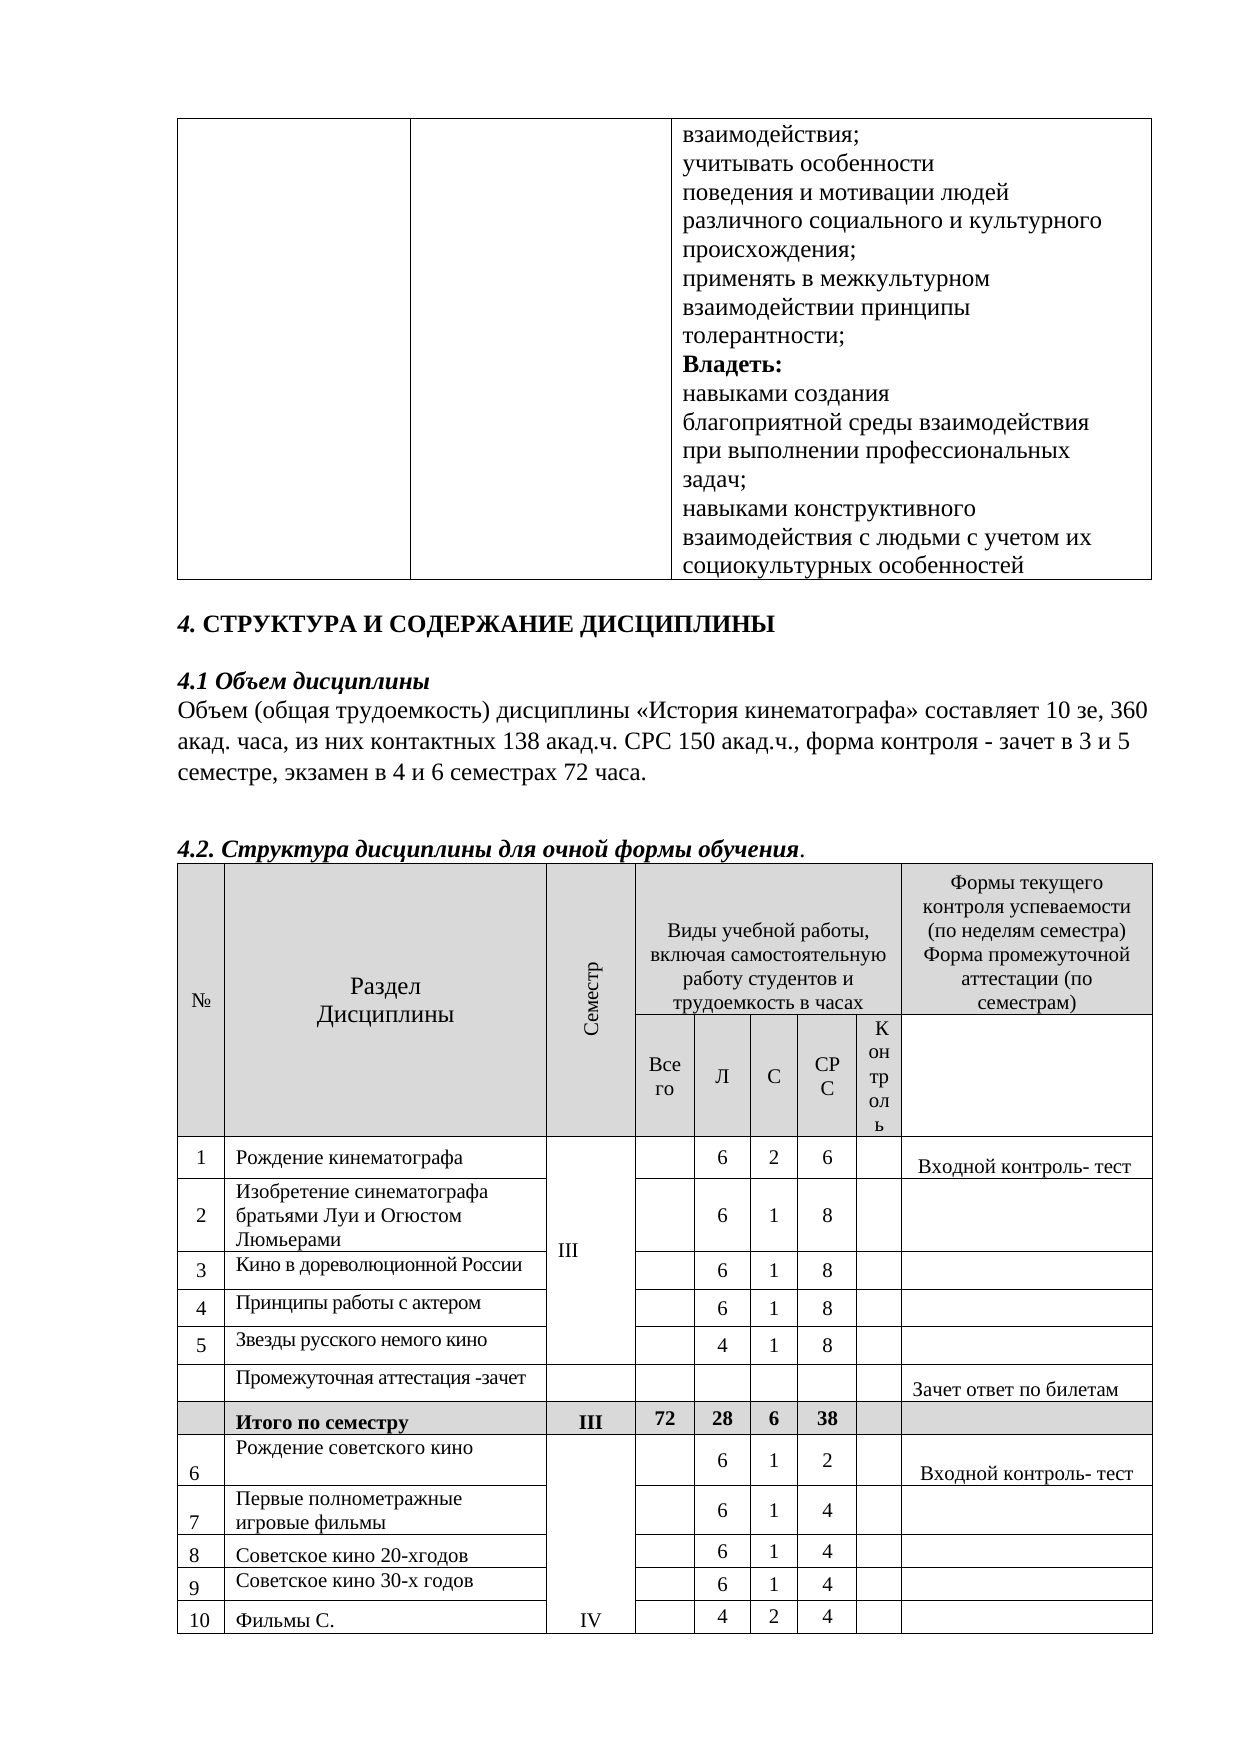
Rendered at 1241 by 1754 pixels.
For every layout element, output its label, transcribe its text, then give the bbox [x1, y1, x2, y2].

table_cell 6 [695, 1137, 750, 1178]
table_cell [636, 1252, 694, 1289]
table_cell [178, 119, 410, 579]
table_cell Промежуточная аттестация -зачет [225, 1365, 546, 1401]
table_cell [636, 1179, 694, 1251]
table_cell [902, 1402, 1152, 1434]
table_cell [902, 1568, 1152, 1599]
table_cell Изобретение синематографа братьями Луи и Огюстом Люмьерами [225, 1179, 546, 1251]
table_cell 7 [178, 1486, 224, 1534]
table_cell [857, 1402, 901, 1434]
text 4. СТРУКТУРА И СОДЕРЖАНИЕ ДИСЦИПЛИНЫ [177, 609, 1152, 638]
table_header Формы текущего контроля успеваемости (по неделям семестра) Форма промежуточной аттестации (по семестрам) [902, 864, 1152, 1014]
table_cell 6 [695, 1435, 750, 1485]
table_cell [857, 1435, 901, 1485]
table_cell [857, 1137, 901, 1178]
table_cell 8 [178, 1535, 224, 1567]
table_cell 72 [636, 1402, 694, 1434]
table_cell 8 [798, 1327, 856, 1364]
table_cell Кино в дореволюционной России [225, 1252, 546, 1289]
table_cell С [751, 1015, 797, 1136]
table_cell 4 [798, 1486, 856, 1534]
table_cell 1 [751, 1535, 797, 1567]
table_cell III [547, 1402, 635, 1434]
table_cell Л [695, 1015, 750, 1136]
table_cell 4 [798, 1535, 856, 1567]
table_cell Контроль [857, 1015, 901, 1136]
text 4.1 Объем дисциплины [177, 666, 1152, 695]
table_cell Советское кино 30-х годов [225, 1568, 546, 1599]
table_cell [902, 1252, 1152, 1289]
table_cell [636, 1435, 694, 1485]
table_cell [225, 1601, 546, 1632]
table_cell Входной контроль- тест [902, 1137, 1152, 1178]
table_cell Рождение советского кино [225, 1435, 546, 1485]
table_cell Рождение кинематографа [225, 1137, 546, 1178]
table_cell 28 [695, 1402, 750, 1434]
table_header Семестр [547, 864, 635, 1136]
table_cell 1 [751, 1568, 797, 1599]
table_cell [636, 1535, 694, 1567]
table_cell [798, 1365, 856, 1401]
table_cell 4 [798, 1568, 856, 1599]
table_cell [751, 1365, 797, 1401]
table_cell [857, 1365, 901, 1401]
table_cell [547, 1365, 635, 1401]
table_cell [857, 1535, 901, 1567]
text Объем (общая трудоемкость) дисциплины «История кинематографа» составляет 10 зе, 360 акад. часа, из них контактных 138 акад.ч. СРС 150 акад.ч., форма контроля - зачет в 3 и 5 семестре, экзамен в 4 и 6 семестрах 72 часа. [177, 695, 1152, 786]
table_cell Принципы работы с актером [225, 1290, 546, 1326]
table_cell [411, 119, 671, 579]
table_cell 8 [798, 1290, 856, 1326]
table_cell 6 [178, 1435, 224, 1485]
table_cell [178, 1402, 224, 1434]
table_cell [636, 1290, 694, 1326]
table_cell [695, 1365, 750, 1401]
table_cell 2 [751, 1601, 797, 1632]
table_cell Итого по семестру [225, 1402, 546, 1434]
table_cell 5 [178, 1327, 224, 1364]
table_cell [857, 1568, 901, 1599]
table_cell Всего [636, 1015, 694, 1136]
table_cell [857, 1290, 901, 1326]
table_cell III [547, 1137, 635, 1364]
table_cell СРС [798, 1015, 856, 1136]
table_cell [636, 1568, 694, 1599]
table_cell [636, 1601, 694, 1632]
table_cell [636, 1486, 694, 1534]
table_cell 6 [695, 1568, 750, 1599]
table_cell [636, 1327, 694, 1364]
table_header Виды учебной работы, включая самостоятельную работу студентов и трудоемкость в часах [636, 864, 901, 1014]
table_cell [902, 1327, 1152, 1364]
table_cell 2 [178, 1179, 224, 1251]
table_cell [636, 1365, 694, 1401]
table_cell 2 [798, 1435, 856, 1485]
table_header Раздел Дисциплины [225, 864, 546, 1136]
table_cell 1 [751, 1435, 797, 1485]
table_cell 6 [798, 1137, 856, 1178]
table_cell 6 [695, 1252, 750, 1289]
table_cell 8 [798, 1252, 856, 1289]
table_cell 1 [751, 1327, 797, 1364]
table_cell [857, 1327, 901, 1364]
table_cell [857, 1601, 901, 1632]
table_cell [178, 1365, 224, 1401]
text 4.2. Структура дисциплины для очной формы обучения. [177, 834, 1152, 862]
table_cell IV [547, 1435, 635, 1632]
table_cell 4 [695, 1327, 750, 1364]
table_cell Зачет ответ по билетам [902, 1365, 1152, 1401]
table_cell 1 [751, 1179, 797, 1251]
table_cell 3 [178, 1252, 224, 1289]
table_cell [636, 1137, 694, 1178]
table_cell [902, 1290, 1152, 1326]
table_cell [857, 1252, 901, 1289]
table_cell [902, 1015, 1152, 1136]
table_cell 1 [751, 1290, 797, 1326]
table_cell 4 [695, 1601, 750, 1632]
table_header № [178, 864, 224, 1136]
table_cell 4 [178, 1290, 224, 1326]
table_cell [902, 1535, 1152, 1567]
table_cell [857, 1179, 901, 1251]
table_cell Звезды русского немого кино [225, 1327, 546, 1364]
table_cell 6 [695, 1179, 750, 1251]
table_cell 10 [178, 1601, 224, 1632]
table_cell 4 [798, 1601, 856, 1632]
table_cell 6 [695, 1290, 750, 1326]
table_cell 9 [178, 1568, 224, 1599]
table_cell Советское кино 20-хгодов [225, 1535, 546, 1567]
table_cell 38 [798, 1402, 856, 1434]
table_cell 6 [695, 1486, 750, 1534]
table_cell [902, 1486, 1152, 1534]
table_cell [902, 1179, 1152, 1251]
table_cell 1 [751, 1486, 797, 1534]
table_cell 6 [695, 1535, 750, 1567]
table_cell 8 [798, 1179, 856, 1251]
table_cell Входной контроль- тест [902, 1435, 1152, 1485]
table_cell 1 [178, 1137, 224, 1178]
table_cell 1 [751, 1252, 797, 1289]
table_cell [672, 119, 1151, 579]
table_cell [902, 1601, 1152, 1632]
table_cell 2 [751, 1137, 797, 1178]
table_cell [857, 1486, 901, 1534]
table_cell Первые полнометражные игровые фильмы [225, 1486, 546, 1534]
table_cell 6 [751, 1402, 797, 1434]
